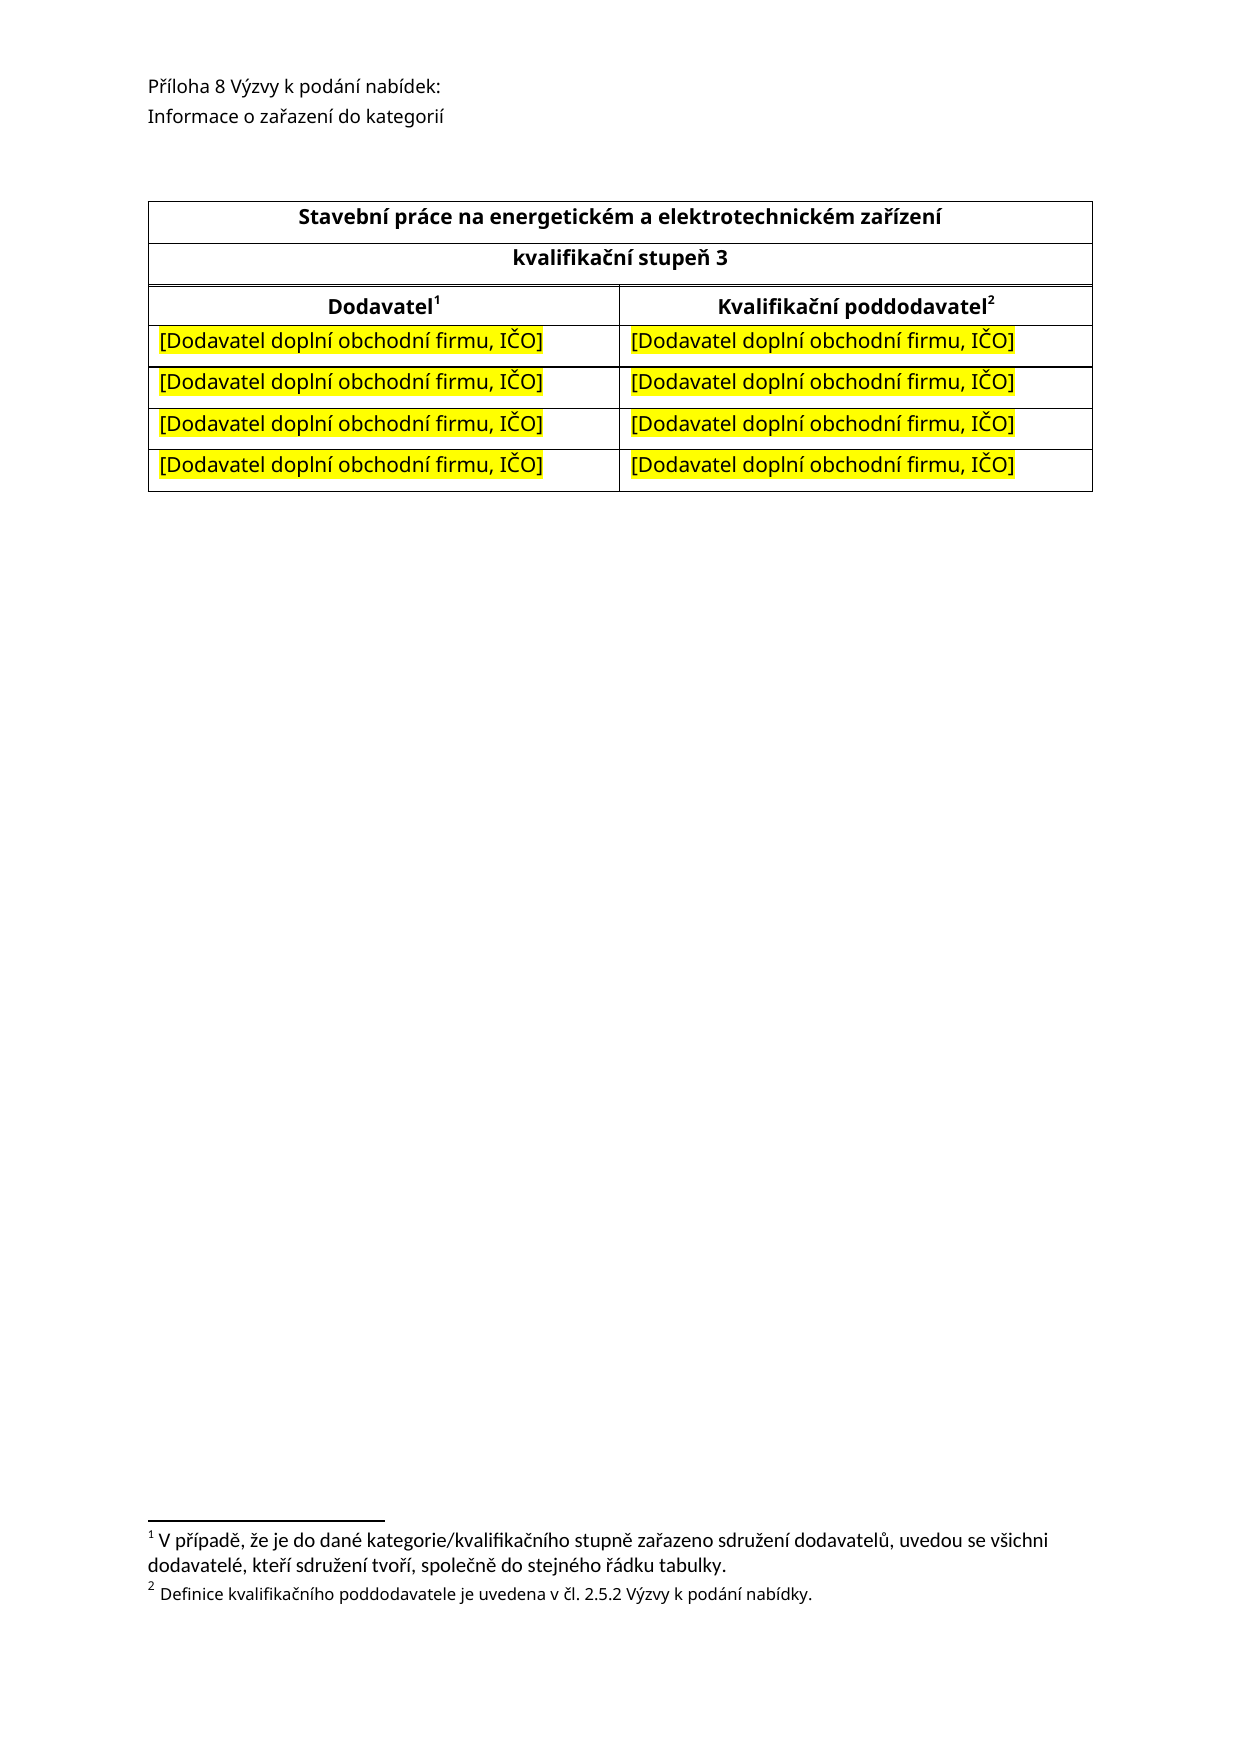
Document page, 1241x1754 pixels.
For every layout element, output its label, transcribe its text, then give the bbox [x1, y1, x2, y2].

table_cell [Dodavatel doplní obchodní firmu, IČO] [149, 450, 619, 491]
table_cell [Dodavatel doplní obchodní firmu, IČO] [620, 368, 1092, 408]
table_header Stavební práce na energetickém a elektrotechnickém zařízení [149, 202, 1092, 242]
table_cell [Dodavatel doplní obchodní firmu, IČO] [149, 409, 619, 449]
table_cell [Dodavatel doplní obchodní firmu, IČO] [620, 409, 1092, 449]
table_cell Dodavatel [149, 287, 619, 325]
table_cell [Dodavatel doplní obchodní firmu, IČO] [620, 450, 1092, 491]
table_cell kvalifikační stupeň 3 [149, 244, 1092, 284]
table_cell Kvalifikační poddodavatel [620, 287, 1092, 325]
table_cell [Dodavatel doplní obchodní firmu, IČO] [149, 368, 619, 408]
table_cell [Dodavatel doplní obchodní firmu, IČO] [620, 326, 1092, 366]
table_cell [Dodavatel doplní obchodní firmu, IČO] [149, 326, 619, 366]
